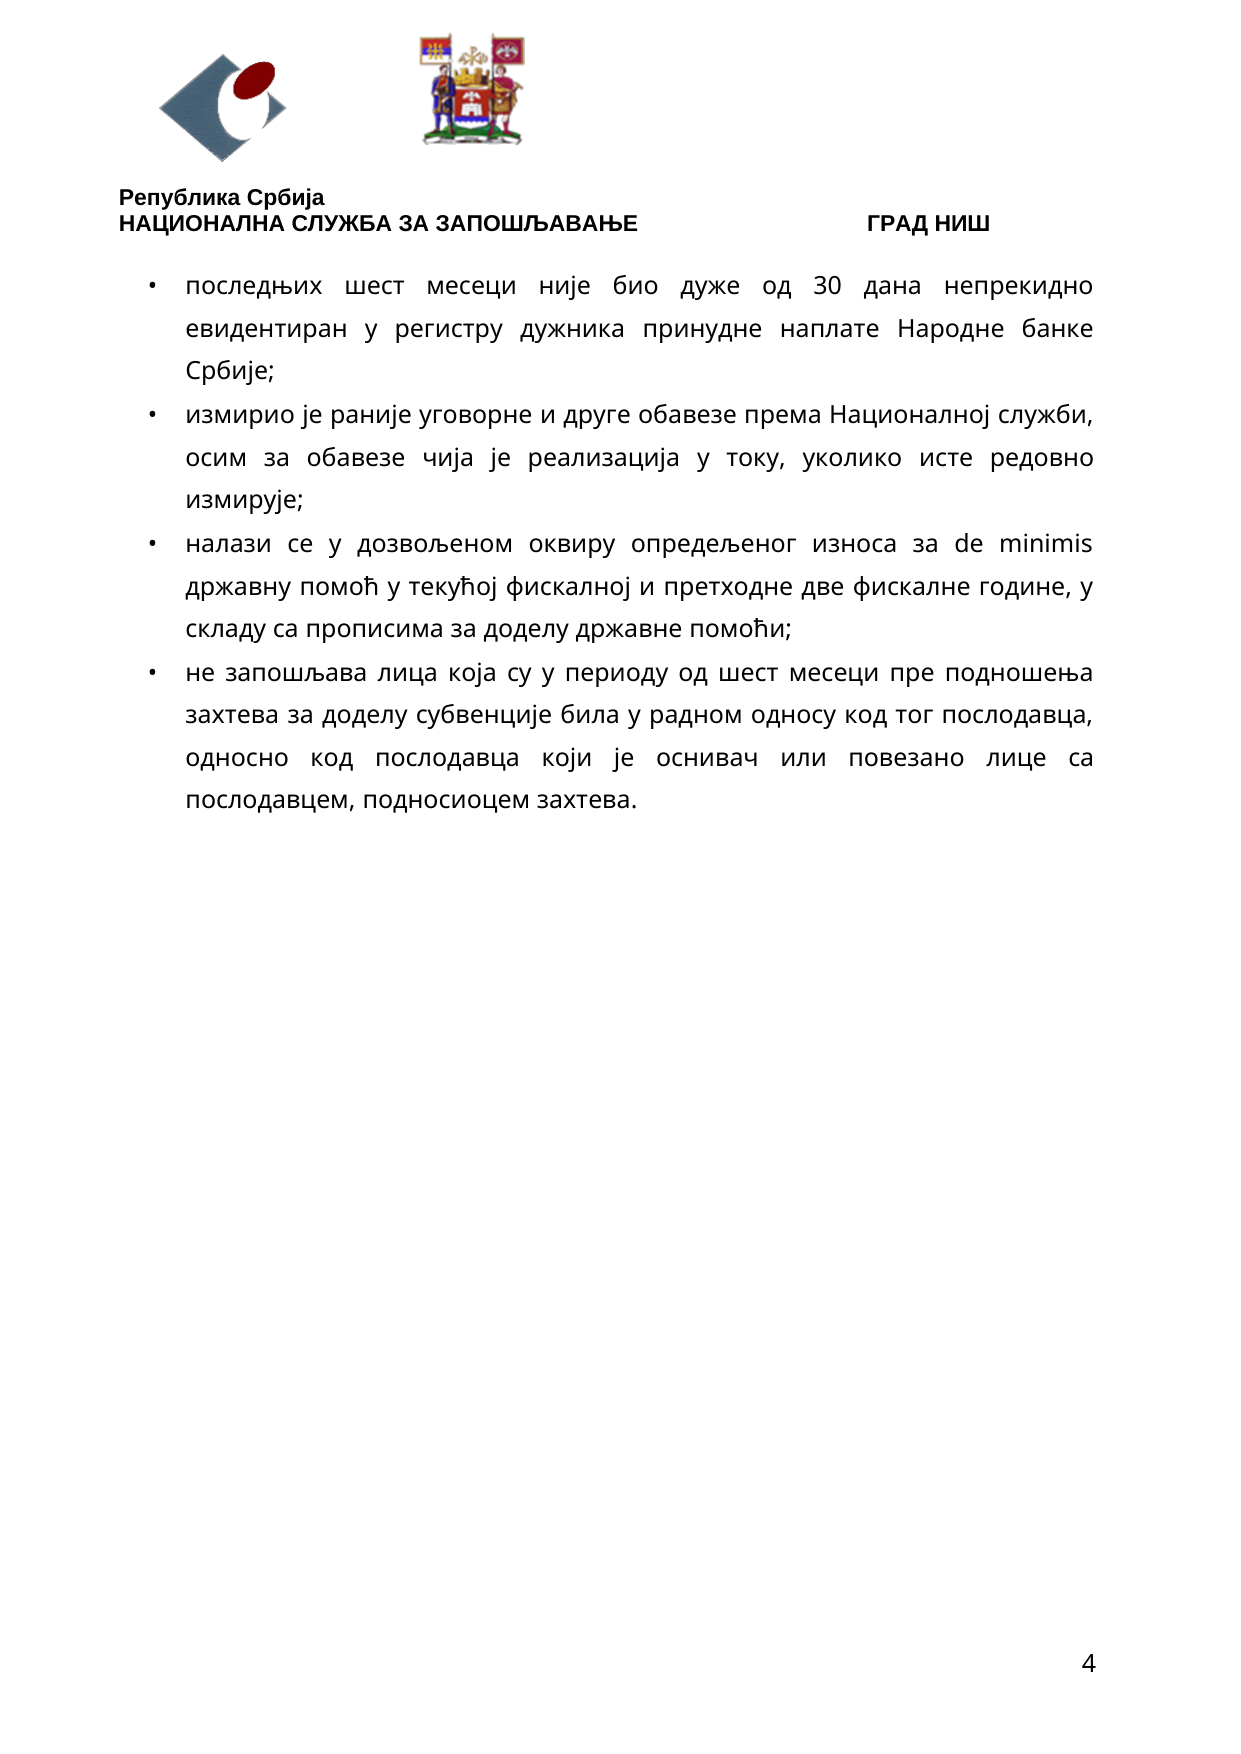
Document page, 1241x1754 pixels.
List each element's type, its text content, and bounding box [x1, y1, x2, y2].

list не запошљава лица која су у периоду од шест месеци пре подношења захтева за доделу субвенције била у радном односу код тог послодавца, односно код послодавца који је оснивач или повезано лице са послодавцем, подносиоцем захтева. [148, 654, 1094, 816]
list налази се у дозвољеном оквиру опредељеног износа за de minimis државну помоћ у текућој фискалној и претходне две фискалне године, у складу са прописима за доделу државне помоћи; [148, 526, 1094, 645]
list измирио је раније уговорне и друге обавезе према Националној служби, осим за обавезе чија је реализација у току, уколико исте редовно измирује; [148, 397, 1094, 516]
picture [151, 50, 302, 167]
list последњих шест месеци није био дуже од 30 дана непрекидно евидентиран у регистру дужника принудне наплате Народне банке Србије; [148, 268, 1094, 387]
picture [418, 31, 525, 145]
